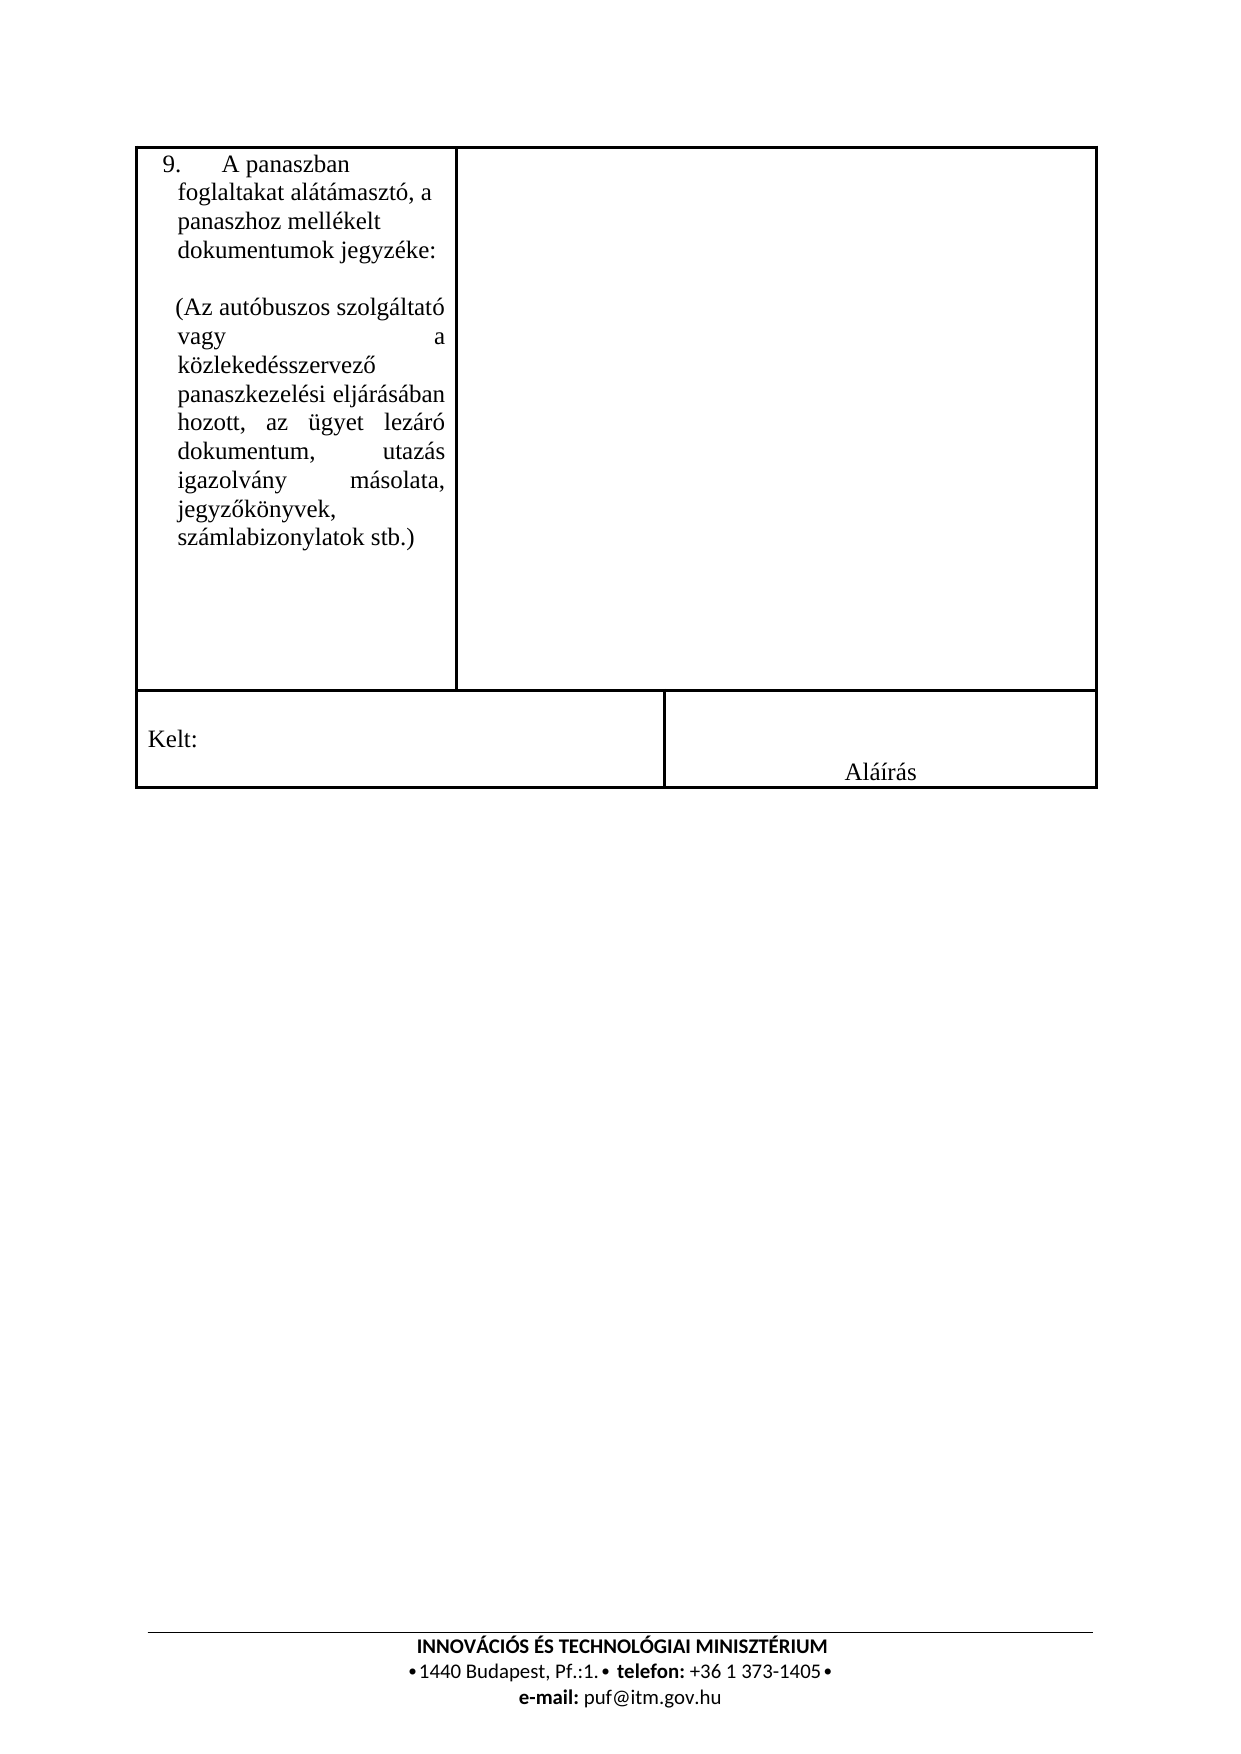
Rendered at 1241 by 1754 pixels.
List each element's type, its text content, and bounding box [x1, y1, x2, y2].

table_cell Kelt: [138, 692, 663, 786]
table_cell A panaszban foglaltakat alátámasztó, a panaszhoz mellékelt dokumentumok jegyzéke: (Az autóbuszos szolgáltató vagy a közlekedésszervező panaszkezelési eljárásában hozott, az ügyet lezáró dokumentum, utazás igazolvány másolata, jegyzőkönyvek, számlabizonylatok stb.) [138, 149, 455, 689]
table_cell Aláírás [666, 692, 1095, 786]
table_cell [458, 149, 1095, 689]
